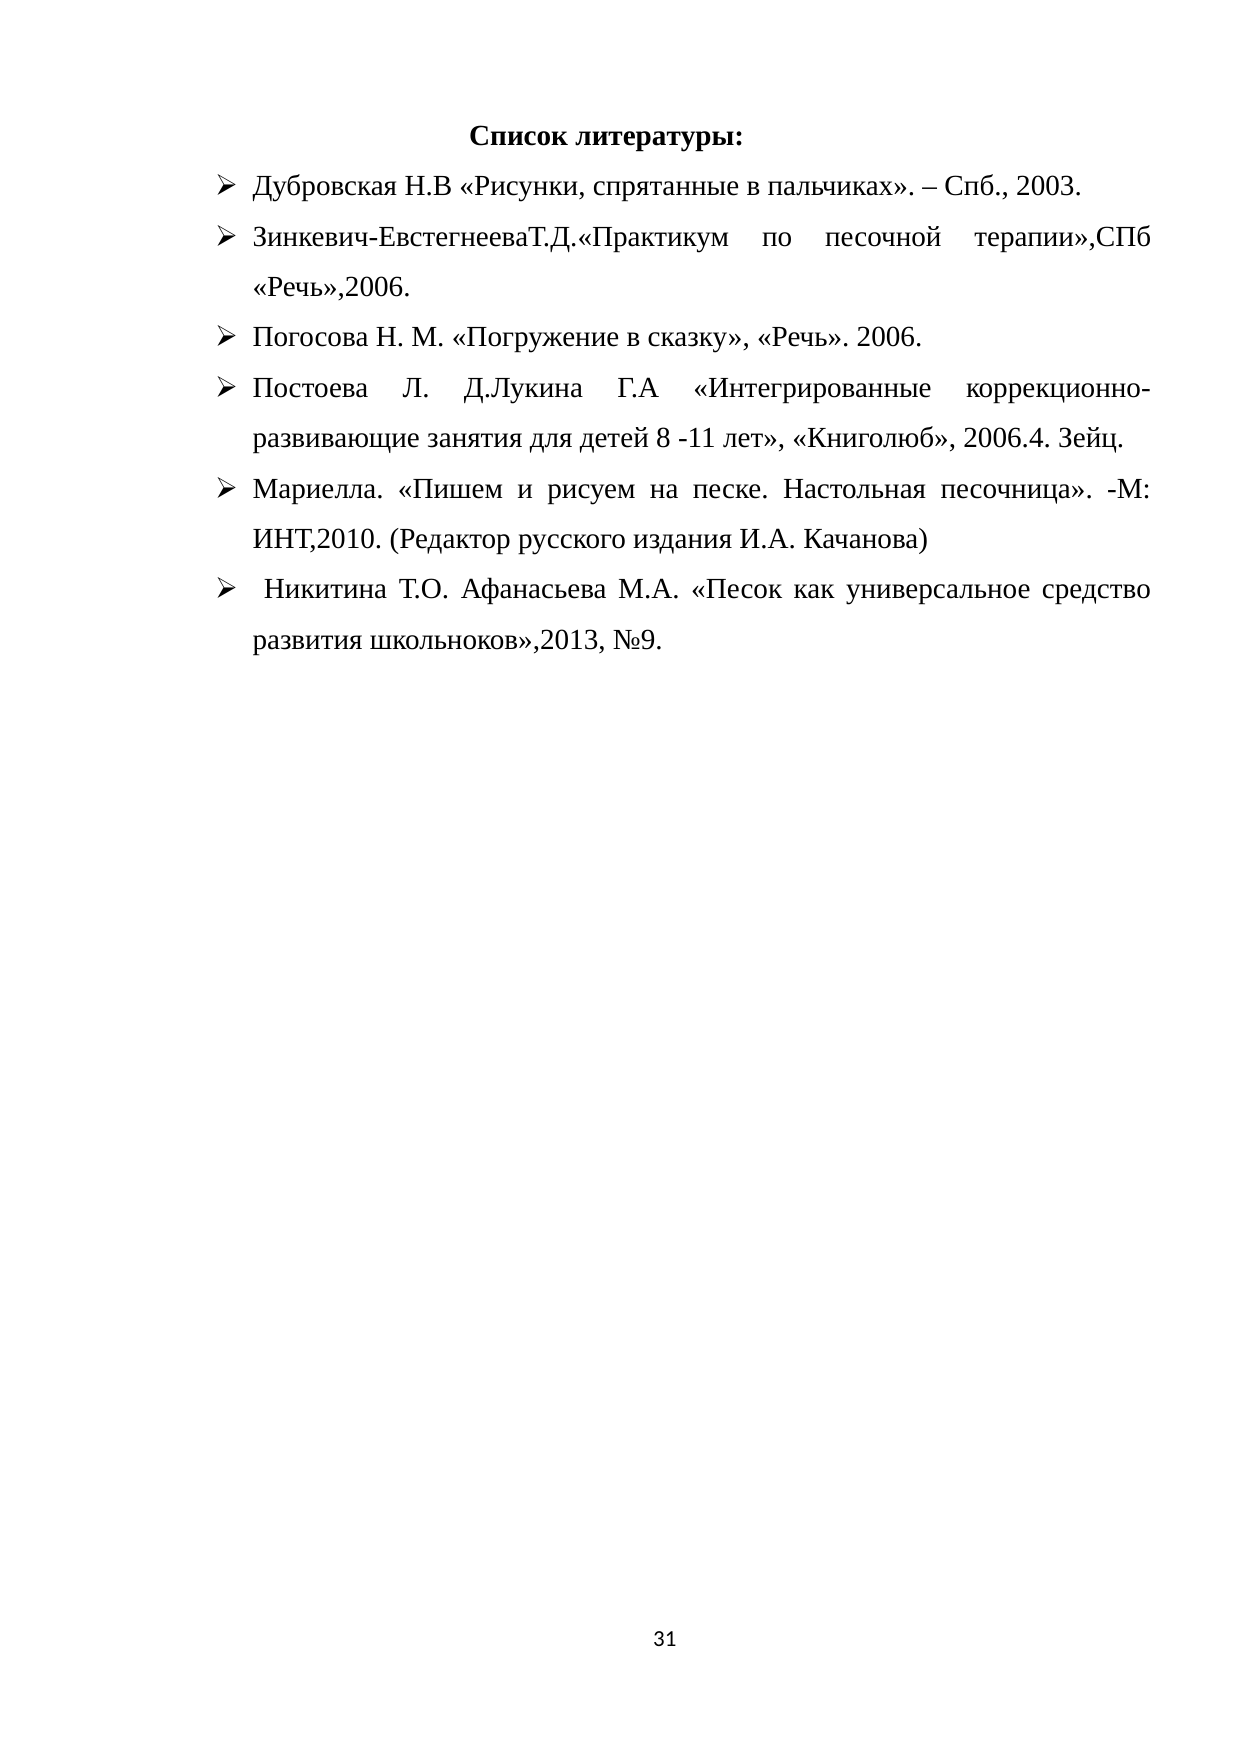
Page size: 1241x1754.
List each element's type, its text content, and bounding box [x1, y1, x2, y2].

list Зинкевич-ЕвстегнееваТ.Д.«Практикум по песочной терапии»,СПб «Речь»,2006. [215, 219, 1152, 303]
text Список литературы: [177, 118, 1152, 152]
list Постоева Л. Д.Лукина Г.А «Интегрированные коррекционно- развивающие занятия для детей 8 -11 лет», «Книголюб», 2006.4. Зейц. [215, 370, 1152, 454]
list Дубровская Н.В «Рисунки, спрятанные в пальчиках». – Спб., 2003. [215, 168, 1152, 202]
list Мариелла. «Пишем и рисуем на песке. Настольная песочница». -М: ИНТ,2010. (Редактор русского издания И.А. Качанова) [215, 471, 1152, 555]
list Никитина Т.О. Афанасьева М.А. «Песок как универсальное средство развития школьноков»,2013, №9. [215, 571, 1152, 655]
list Погосова Н. М. «Погружение в сказку», «Речь». 2006. [215, 319, 1152, 353]
